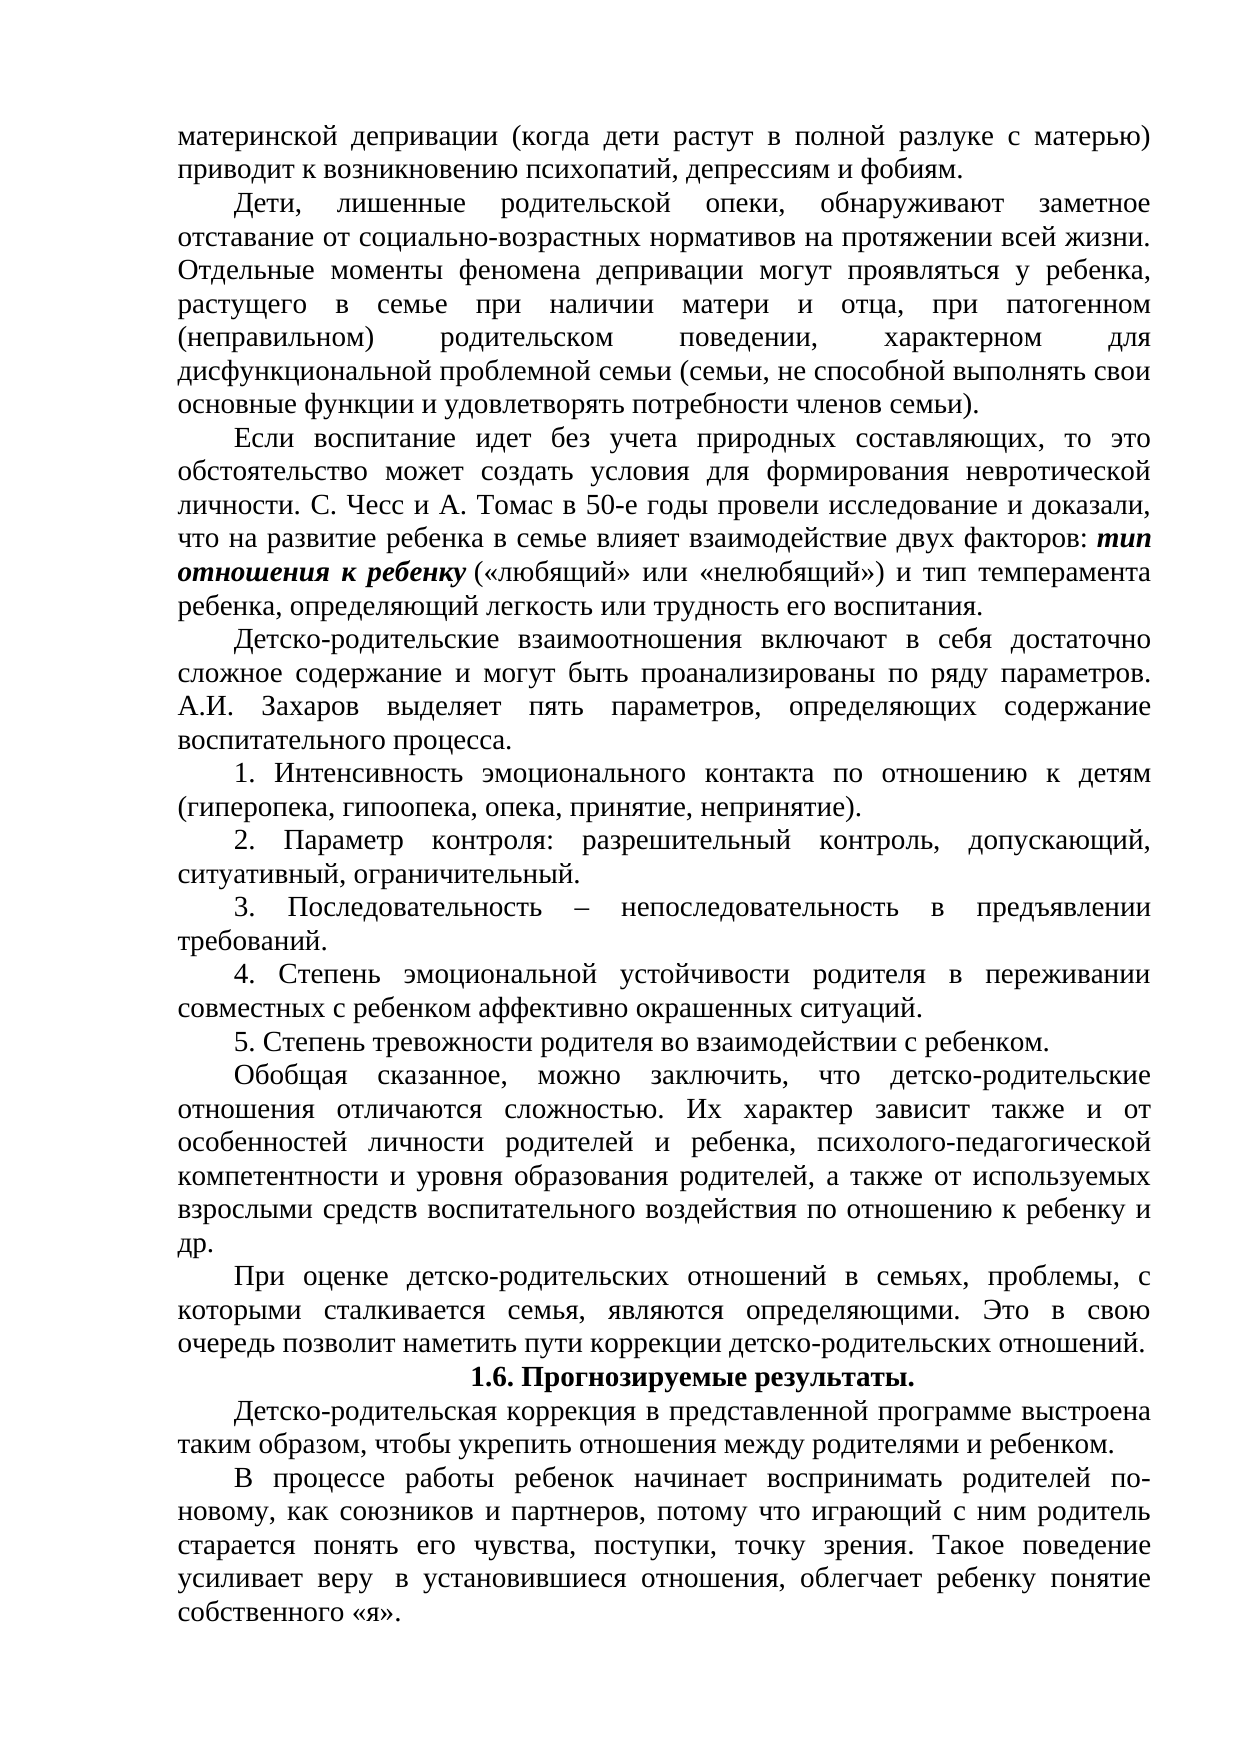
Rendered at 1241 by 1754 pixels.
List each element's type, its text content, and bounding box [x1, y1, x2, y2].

text 1.6. Прогнозируемые результаты. [177, 1359, 1152, 1393]
text Детско-родительские взаимоотношения включают в себя достаточно сложное содержание и могут быть проанализированы по ряду параметров. А.И. Захаров выделяет пять параметров, определяющих содержание воспитательного процесса. [177, 621, 1152, 755]
text 3. Последовательность – непоследовательность в предъявлении требований. [177, 889, 1152, 957]
text При оценке детско-родительских отношений в семьях, проблемы, с которыми сталкивается семья, являются определяющими. Это в свою очередь позволит наметить пути коррекции детско-родительских отношений. [177, 1258, 1152, 1359]
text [177, 118, 1152, 185]
text 1. Интенсивность эмоционального контакта по отношению к детям (гиперопека, гипоопека, опека, принятие, непринятие). [177, 755, 1152, 822]
text В процессе работы ребенок начинает воспринимать родителей по-новому, как союзников и партнеров, потому что играющий с ним родитель старается понять его чувства, поступки, точку зрения. Такое поведение усиливает веру в установившиеся отношения, облегчает ребенку понятие собственного «я». [177, 1460, 1152, 1627]
text Обобщая сказанное, можно заключить, что детско-родительские отношения отличаются сложностью. Их характер зависит также и от особенностей личности родителей и ребенка, психолого-педагогической компетентности и уровня образования родителей, а также от используемых взрослыми средств воспитательного воздействия по отношению к ребенку и др. [177, 1057, 1152, 1258]
text 4. Степень эмоциональной устойчивости родителя в переживании совместных с ребенком аффективно окрашенных ситуаций. [177, 957, 1152, 1024]
text 2. Параметр контроля: разрешительный контроль, допускающий, ситуативный, ограничительный. [177, 822, 1152, 889]
text 5. Степень тревожности родителя во взаимодействии с ребенком. [177, 1024, 1152, 1057]
text Детско-родительская коррекция в представленной программе выстроена таким образом, чтобы укрепить отношения между родителями и ребенком. [177, 1393, 1152, 1460]
text Если воспитание идет без учета природных составляющих, то это обстоятельство может создать условия для формирования невротической личности. С. Чесс и А. Томас в 50-е годы провели исследование и доказали, что на развитие ребенка в семье влияет взаимодействие двух факторов: тип отношения к ребенку («любящий» или «нелюбящий») и тип темперамента ребенка, определяющий легкость или трудность его воспитания. [177, 420, 1152, 621]
text Дети, лишенные родительской опеки, обнаруживают заметное отставание от социально-возрастных нормативов на протяжении всей жизни. Отдельные моменты феномена депривации могут проявляться у ребенка, растущего в семье при наличии матери и отца, при патогенном (неправильном) родительском поведении, характерном для дисфункциональной проблемной семьи (семьи, не способной выполнять свои основные функции и удовлетворять потребности членов семьи). [177, 185, 1152, 420]
